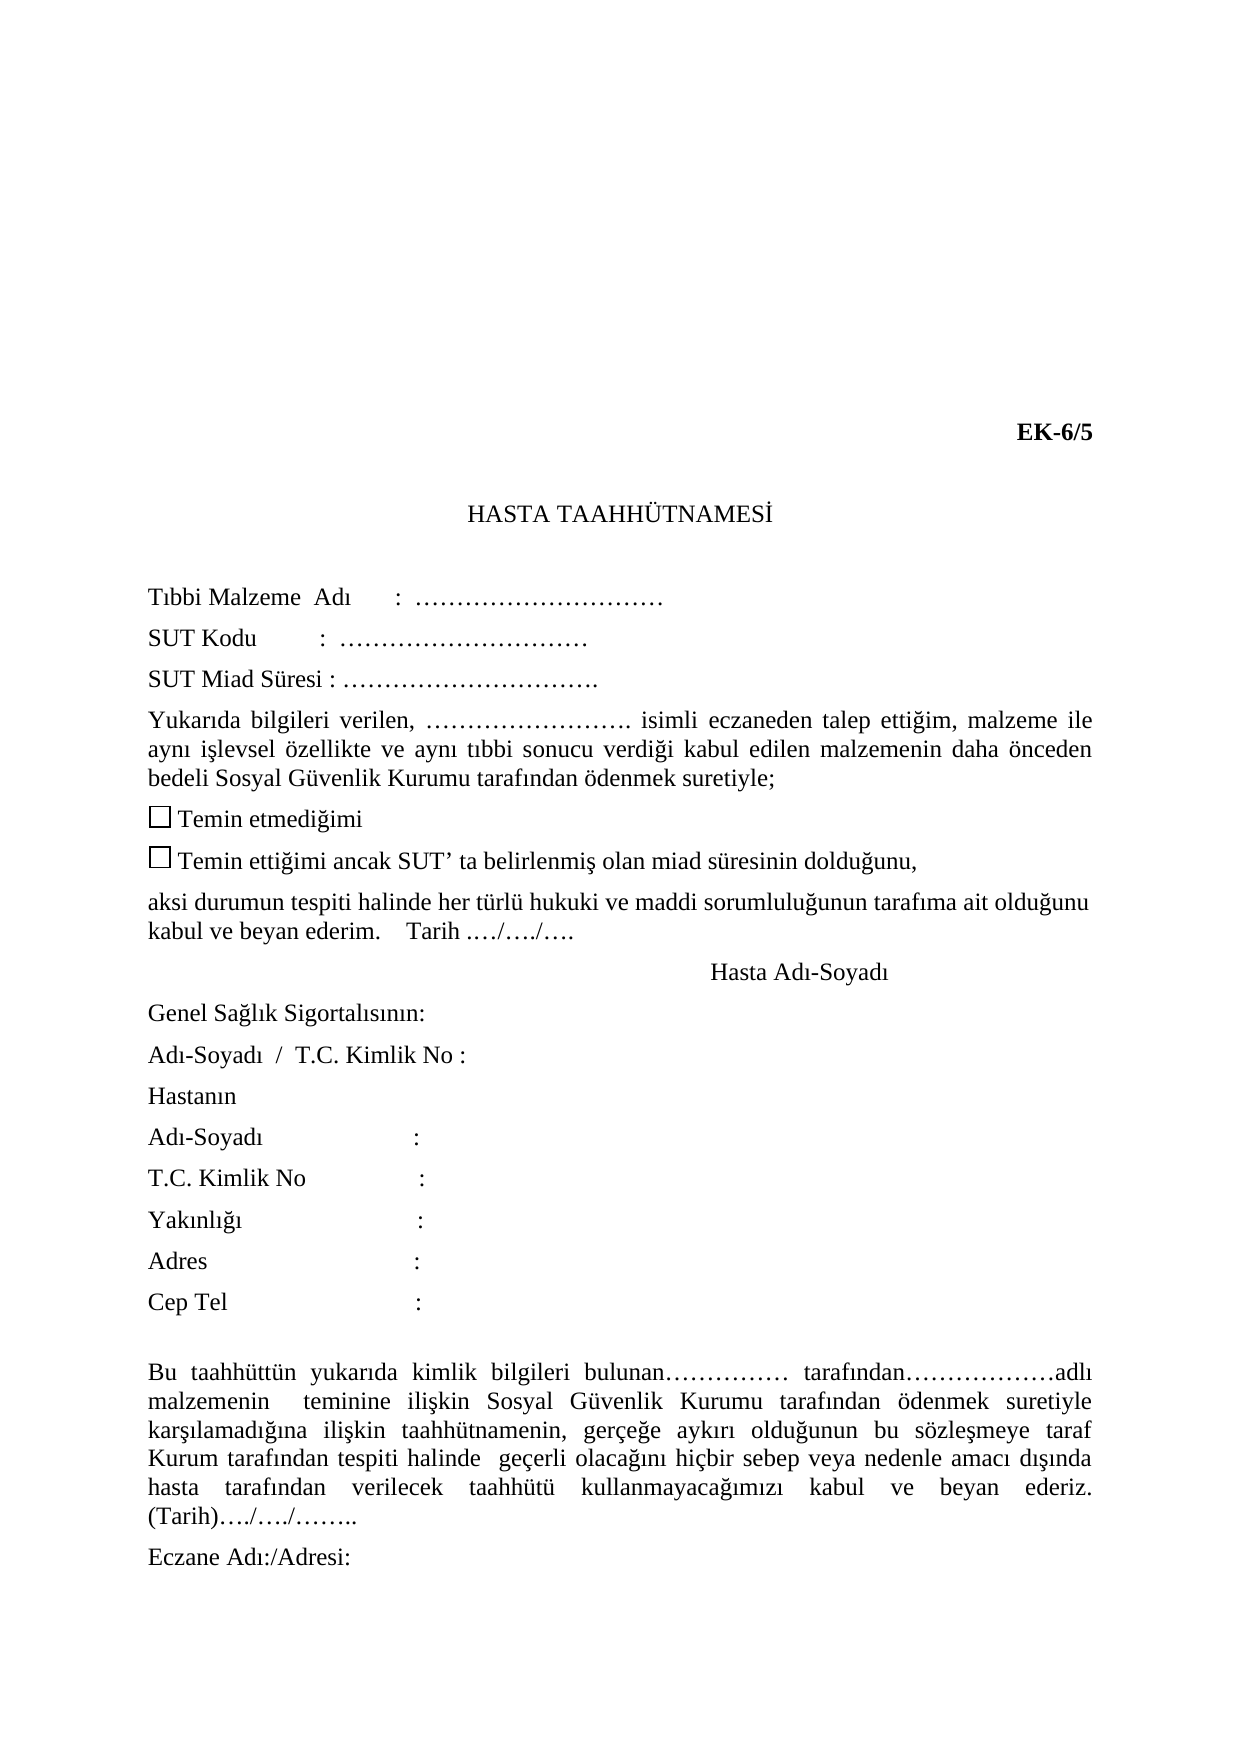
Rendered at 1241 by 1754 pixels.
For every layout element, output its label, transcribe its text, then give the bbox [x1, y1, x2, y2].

text Adı-Soyadı / T.C. Kimlik No : [148, 1040, 1093, 1068]
text Hastanın [148, 1081, 1093, 1110]
text Temin ettiğimi ancak SUT’ ta belirlenmiş olan miad süresinin dolduğunu, [148, 846, 1093, 875]
text T.C. Kimlik No : [148, 1163, 1093, 1192]
text HASTA TAAHHÜTNAMESİ [148, 499, 1093, 528]
text Adres : [148, 1246, 1093, 1275]
text Bu taahhüttün yukarıda kimlik bilgileri bulunan…………… tarafından………………adlı malzemenin teminine ilişkin Sosyal Güvenlik Kurumu tarafından ödenmek suretiyle karşılamadığına ilişkin taahhütnamenin, gerçeğe aykırı olduğunun bu sözleşmeye taraf Kurum tarafından tespiti halinde geçerli olacağını hiçbir sebep veya nedenle amacı dışında hasta tarafından verilecek taahhütü kullanmayacağımızı kabul ve beyan ederiz. (Tarih)…./…./…….. [148, 1357, 1093, 1530]
text Cep Tel : [148, 1287, 1093, 1345]
text Eczane Adı:/Adresi: [148, 1542, 1093, 1571]
text Yakınlığı : [148, 1205, 1093, 1233]
text aksi durumun tespiti halinde her türlü hukuki ve maddi sorumluluğunun tarafıma ait olduğunu kabul ve beyan ederim. Tarih .…/…./…. [148, 887, 1093, 945]
text SUT Miad Süresi : …………………………. [148, 664, 1093, 693]
text EK-6/5 [148, 417, 1093, 446]
text SUT Kodu : ………………………… [148, 623, 1093, 652]
text Temin etmediğimi [148, 804, 1093, 833]
text Adı-Soyadı : [148, 1122, 1093, 1151]
text Yukarıda bilgileri verilen, ……………………. isimli eczaneden talep ettiğim, malzeme ile aynı işlevsel özellikte ve aynı tıbbi sonucu verdiği kabul edilen malzemenin daha önceden bedeli Sosyal Güvenlik Kurumu tarafından ödenmek suretiyle; [148, 706, 1093, 792]
text Tıbbi Malzeme Adı : ………………………… [148, 582, 1093, 611]
text Hasta Adı-Soyadı [148, 957, 1093, 986]
text Genel Sağlık Sigortalısının: [148, 998, 1093, 1027]
